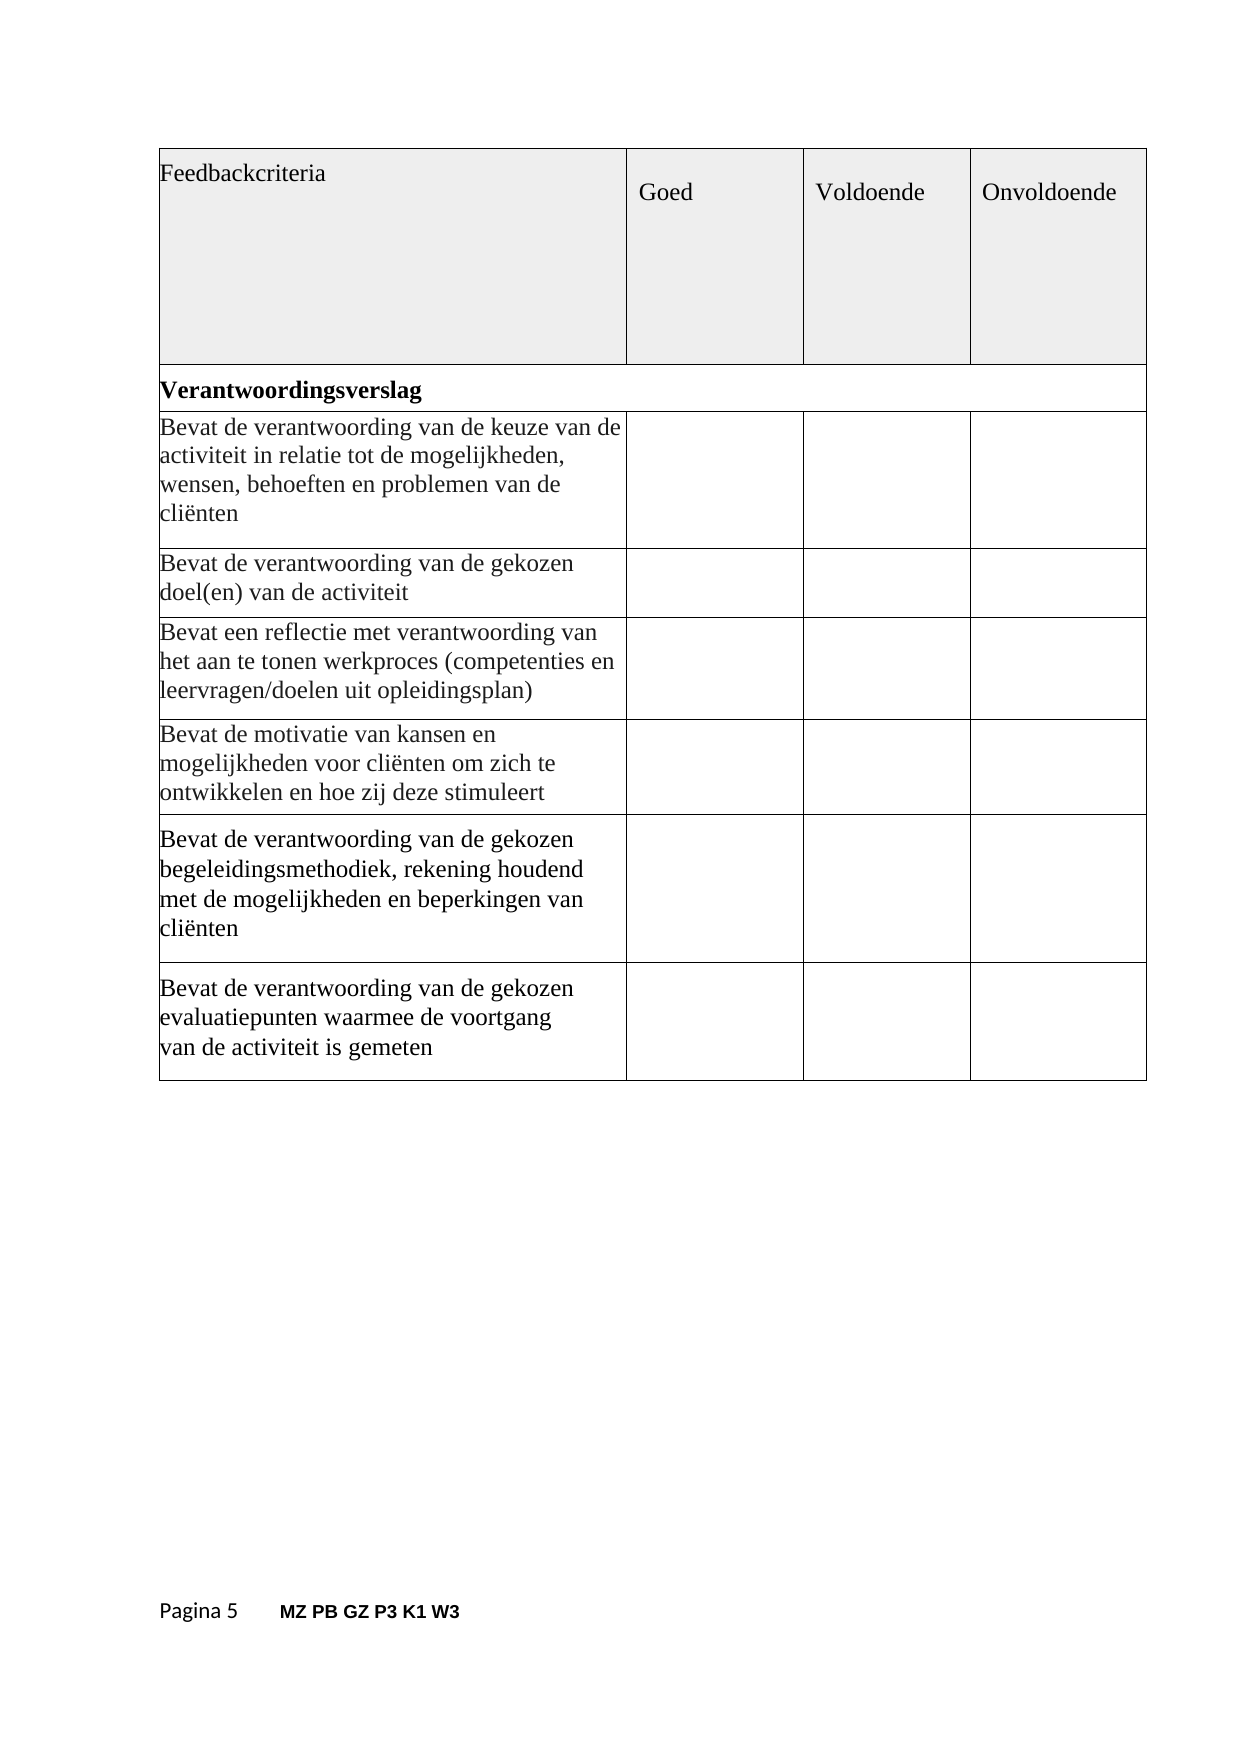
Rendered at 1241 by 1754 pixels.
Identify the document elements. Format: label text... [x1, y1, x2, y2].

table_cell [971, 963, 1146, 1080]
table_header Onvoldoende [971, 149, 1146, 364]
table_cell [971, 412, 1146, 548]
table_header Voldoende [804, 149, 970, 364]
table_cell [804, 963, 970, 1080]
table_cell [804, 549, 970, 617]
table_cell [804, 412, 970, 548]
table_cell [971, 549, 1146, 617]
table_cell [971, 618, 1146, 719]
table_cell [627, 720, 803, 814]
table_cell [627, 618, 803, 719]
table_cell [627, 549, 803, 617]
table_cell [804, 720, 970, 814]
table_cell Bevat de motivatie van kansen en mogelijkheden voor cliënten om zich te ontwikkelen en hoe zij deze stimuleert [160, 720, 626, 814]
table_cell [627, 815, 803, 962]
table_cell Verantwoordingsverslag [160, 365, 1146, 411]
table_cell [971, 815, 1146, 962]
table_cell Bevat een reflectie met verantwoording van het aan te tonen werkproces (competenties en leervragen/doelen uit opleidingsplan) [160, 618, 626, 719]
table_cell Bevat de verantwoording van de gekozen evaluatiepunten waarmee de voortgang van de activiteit is gemeten [160, 963, 626, 1080]
table_cell [971, 720, 1146, 814]
table_cell [804, 618, 970, 719]
table_cell [627, 412, 803, 548]
table_cell Bevat de verantwoording van de gekozen doel(en) van de activiteit [160, 549, 626, 617]
table_header Feedbackcriteria [160, 149, 626, 364]
table_header Goed [627, 149, 803, 364]
table_cell [804, 815, 970, 962]
table_cell Bevat de verantwoording van de keuze van de activiteit in relatie tot de mogelijkheden, wensen, behoeften en problemen van de cliënten [160, 412, 626, 548]
table_cell [627, 963, 803, 1080]
table_cell Bevat de verantwoording van de gekozen begeleidingsmethodiek, rekening houdend met de mogelijkheden en beperkingen van cliënten [160, 815, 626, 962]
